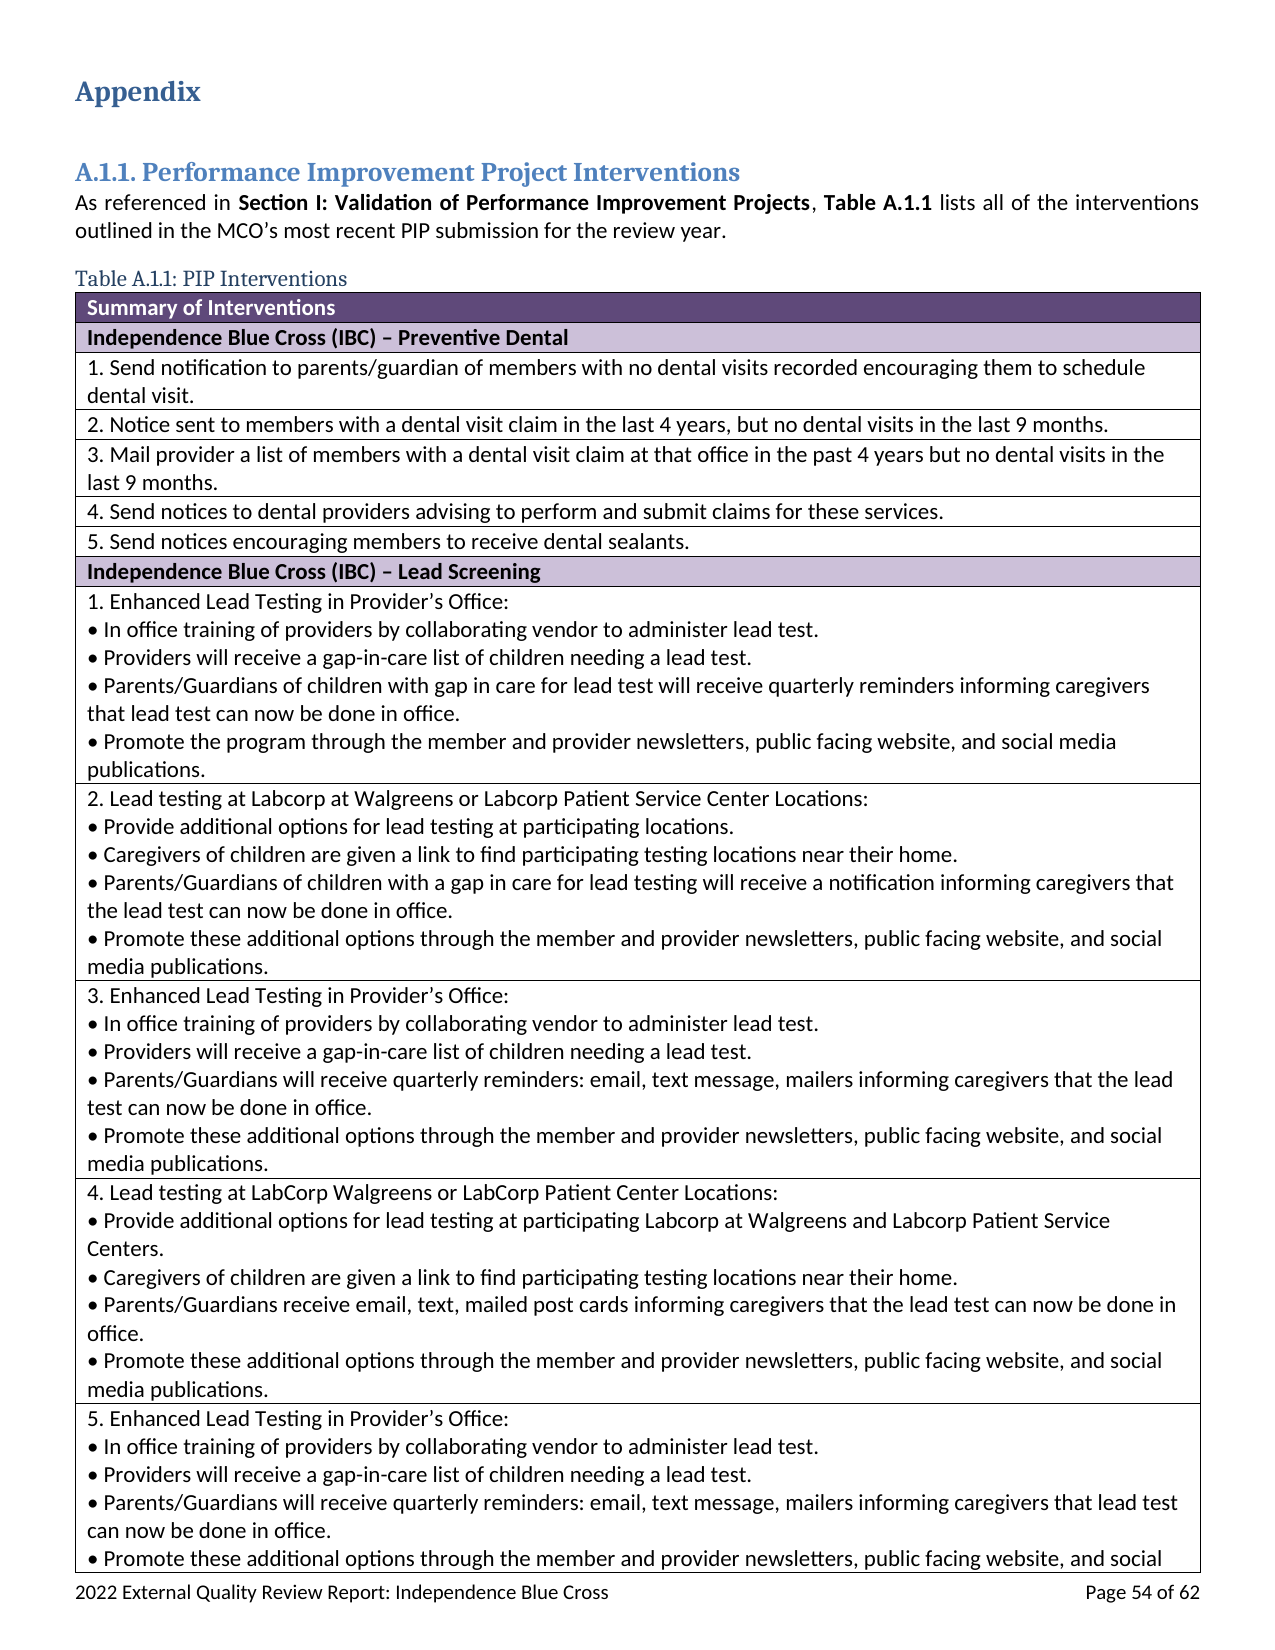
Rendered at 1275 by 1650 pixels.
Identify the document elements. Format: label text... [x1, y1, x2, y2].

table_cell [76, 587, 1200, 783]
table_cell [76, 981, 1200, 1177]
subtitle Appendix [75, 75, 1200, 108]
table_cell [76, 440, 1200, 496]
text As referenced in Section I: Validation of Performance Improvement Projects, Table A.1.1 lists all of the interventions outlined in the MCO’s most recent PIP submission for the review year. [75, 188, 1200, 244]
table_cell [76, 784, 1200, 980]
subtitle A.1.1. Performance Improvement Project Interventions [75, 157, 1200, 188]
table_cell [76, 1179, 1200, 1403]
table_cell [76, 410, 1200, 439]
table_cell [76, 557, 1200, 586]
subtitle Table A.1.1: PIP Interventions [75, 265, 1200, 292]
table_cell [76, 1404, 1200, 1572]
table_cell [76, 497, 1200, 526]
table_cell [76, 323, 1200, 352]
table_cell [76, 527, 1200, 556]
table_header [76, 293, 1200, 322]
